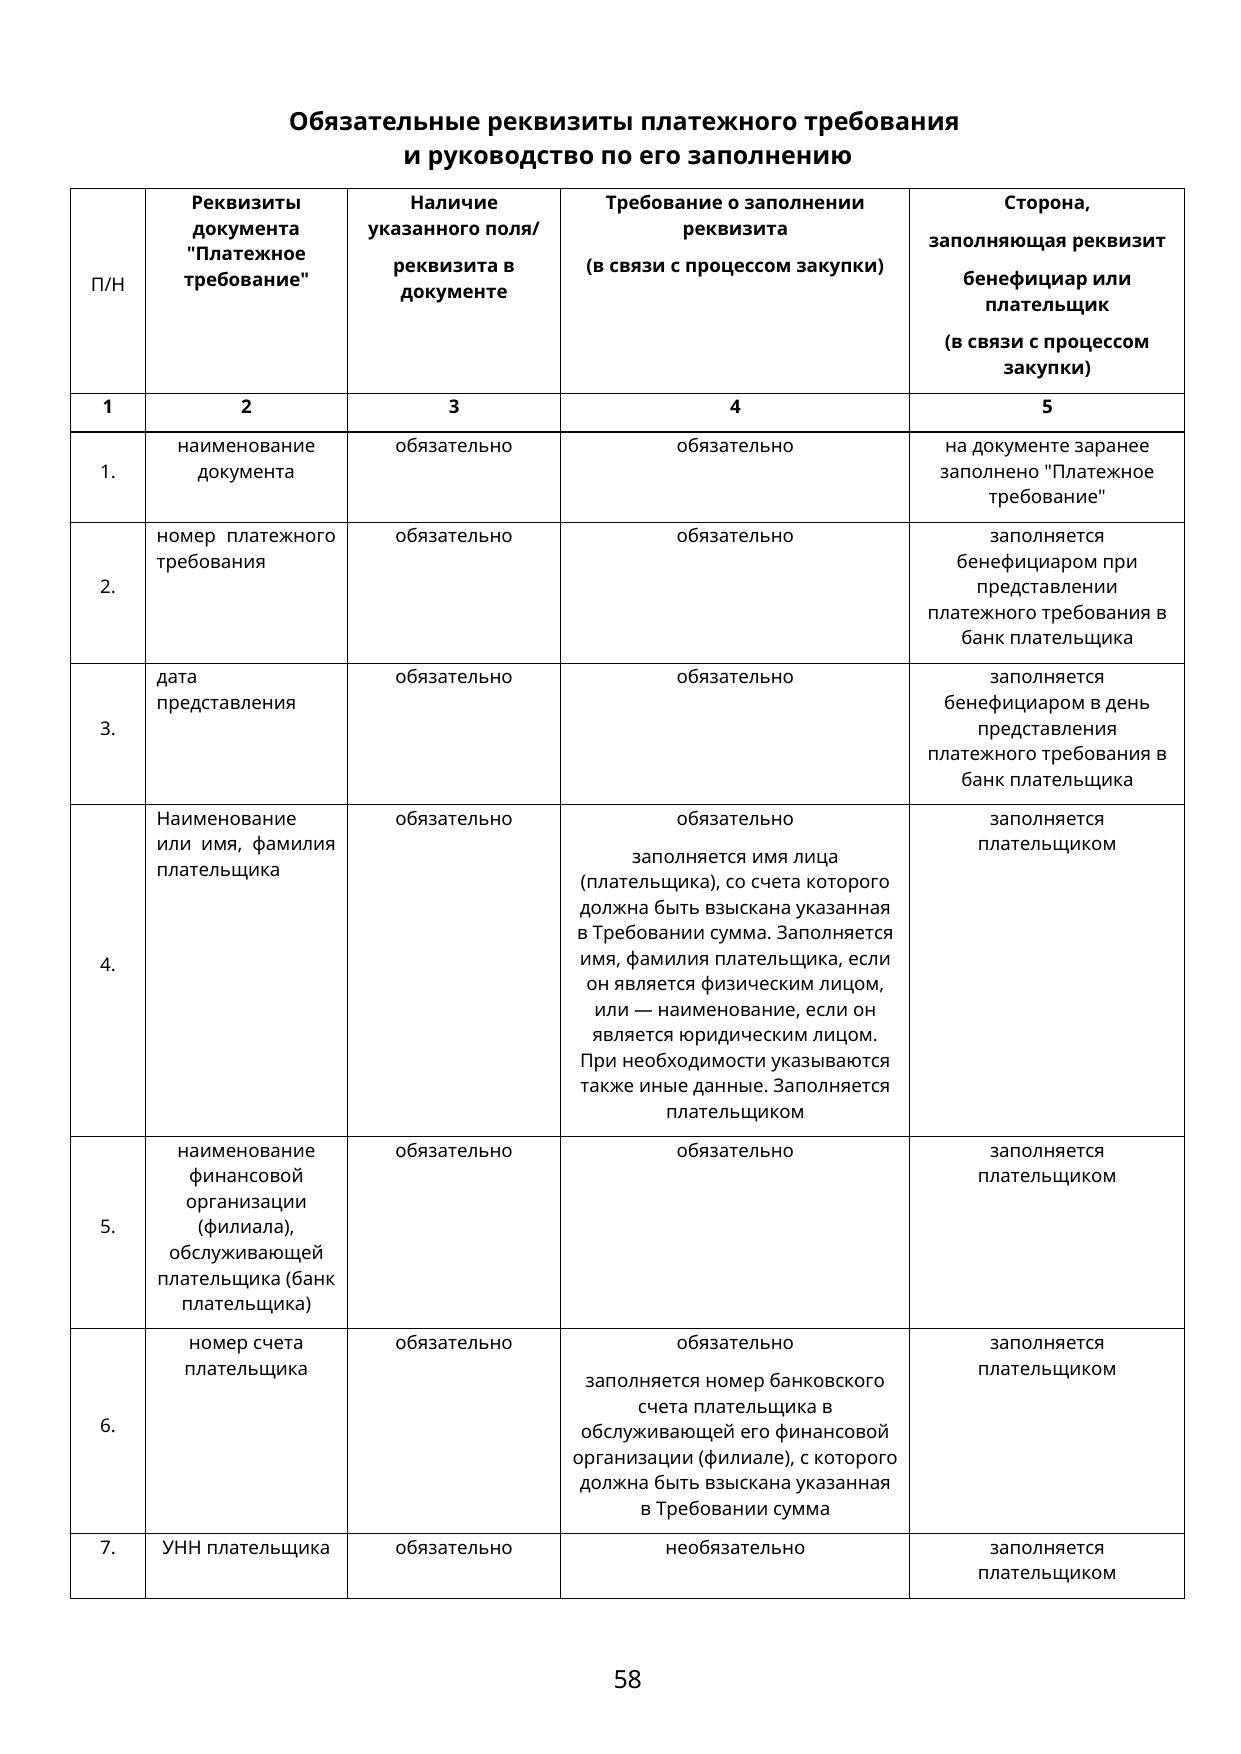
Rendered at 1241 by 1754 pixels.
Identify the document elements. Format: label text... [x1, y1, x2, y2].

table_cell обязательно [348, 523, 560, 663]
table_cell наименование документа [146, 433, 347, 522]
table_cell 1. [71, 433, 145, 522]
table_header Сторона, заполняющая реквизит бенефициар или плательщик (в связи с процессом закупки) [910, 189, 1184, 392]
table_cell заполняется бенефициаром при представлении платежного требования в банк плательщика [910, 523, 1184, 663]
table_cell 6. [71, 1329, 145, 1533]
table_cell обязательно [348, 1534, 560, 1598]
table_cell обязательно [348, 664, 560, 804]
table_cell 4 [561, 394, 909, 431]
table_cell 3. [71, 664, 145, 804]
table_cell 1 [71, 394, 145, 431]
table_cell 2 [146, 394, 347, 431]
table_cell 2. [71, 523, 145, 663]
table_cell заполняется плательщиком [910, 1534, 1184, 1598]
table_cell УНН плательщика [146, 1534, 347, 1598]
table_cell номер счета плательщика [146, 1329, 347, 1533]
table_cell обязательно [561, 664, 909, 804]
text Обязательные реквизиты платежного требования и руководство по его заполнению [133, 103, 1122, 172]
table_cell обязательно [561, 523, 909, 663]
table_cell обязательно [348, 433, 560, 522]
table_cell 7. [71, 1534, 145, 1598]
table_cell заполняется плательщиком [910, 1329, 1184, 1533]
table_cell дата представления [146, 664, 347, 804]
table_cell 5. [71, 1137, 145, 1328]
table_header Требование о заполнении реквизита (в связи с процессом закупки) [561, 189, 909, 392]
table_cell обязательно заполняется номер банковского счета плательщика в обслуживающей его финансовой организации (филиале), с которого должна быть взыскана указанная в Требовании сумма [561, 1329, 909, 1533]
table_header Наличие указанного поля/ реквизита в документе [348, 189, 560, 392]
table_header П/Н [71, 189, 145, 392]
table_cell номер платежного требования [146, 523, 347, 663]
table_cell обязательно [561, 1137, 909, 1328]
table_cell 3 [348, 394, 560, 431]
table_cell обязательно [348, 1137, 560, 1328]
table_cell Наименование или имя, фамилия плательщика [146, 805, 347, 1136]
table_cell заполняется плательщиком [910, 1137, 1184, 1328]
table_cell обязательно заполняется имя лица (плательщика), со счета которого должна быть взыскана указанная в Требовании сумма. Заполняется имя, фамилия плательщика, если он является физическим лицом, или — наименование, если он является юридическим лицом. При необходимости указываются также иные данные. Заполняется плательщиком [561, 805, 909, 1136]
table_header Реквизиты документа "Платежное требование" [146, 189, 347, 392]
table_cell 4. [71, 805, 145, 1136]
table_cell наименование финансовой организации (филиала), обслуживающей плательщика (банк плательщика) [146, 1137, 347, 1328]
table_cell заполняется плательщиком [910, 805, 1184, 1136]
table_cell обязательно [561, 433, 909, 522]
table_cell обязательно [348, 805, 560, 1136]
table_cell на документе заранее заполнено "Платежное требование" [910, 433, 1184, 522]
table_cell заполняется бенефициаром в день представления платежного требования в банк плательщика [910, 664, 1184, 804]
table_cell 5 [910, 394, 1184, 431]
table_cell обязательно [348, 1329, 560, 1533]
